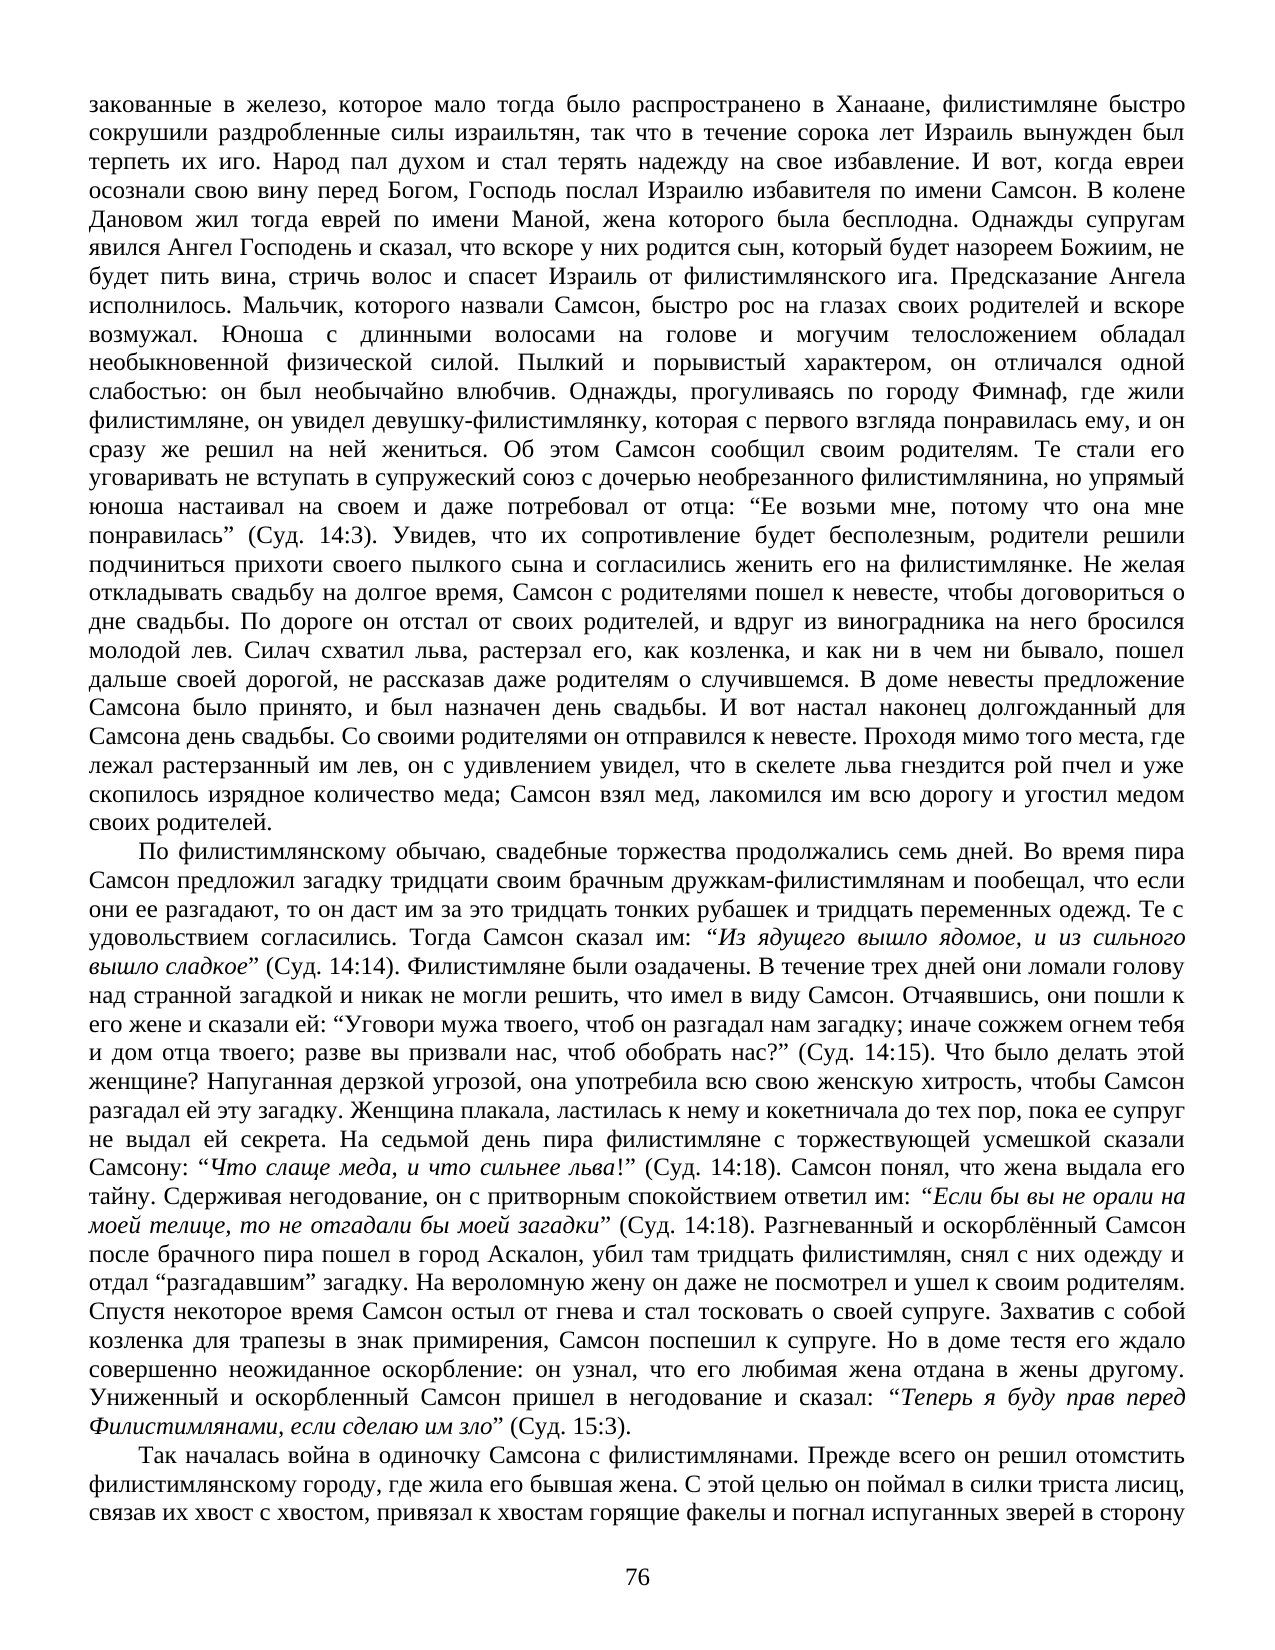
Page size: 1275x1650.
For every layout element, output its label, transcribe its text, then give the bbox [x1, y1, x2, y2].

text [89, 1440, 1186, 1526]
text По филистимлянскому обычаю, свадебные торжества продолжались семь дней. Во время пира Самсон предложил загадку тридцати своим брачным дружкам-филистимлянам и пообещал, что если они ее разгадают, то он даст им за это тридцать тонких рубашек и тридцать переменных одежд. Те с удовольствием согласились. Тогда Самсон сказал им: “Из ядущего вышло ядомое, и из сильного вышло сладкое” (Суд. 14:14). Филистимляне были озадачены. В течение трех дней они ломали голову над странной загадкой и никак не могли решить, что имел в виду Самсон. Отчаявшись, они пошли к его жене и сказали ей: “Уговори мужа твоего, чтоб он разгадал нам загадку; иначе сожжем огнем тебя и дом отца твоего; разве вы призвали нас, чтоб обобрать нас?” (Суд. 14:15). Что было делать этой женщине? Напуганная дерзкой угрозой, она употребила всю свою женскую хитрость, чтобы Самсон разгадал ей эту загадку. Женщина плакала, ластилась к нему и кокетничала до тех пор, пока ее супруг не выдал ей секрета. На седьмой день пира филистимляне с торжествующей усмешкой сказали Самсону: “Что слаще меда, и что сильнее льва!” (Суд. 14:18). Самсон понял, что жена выдала его тайну. Сдерживая негодование, он с притворным спокойствием ответил им: “Если бы вы не орали на моей телице, то не отгадали бы моей загадки” (Суд. 14:18). Разгневанный и оскорблённый Самсон после брачного пира пошел в город Аскалон, убил там тридцать филистимлян, снял с них одежду и отдал “разгадавшим” загадку. На вероломную жену он даже не посмотрел и ушел к своим родителям. Спустя некоторое время Самсон остыл от гнева и стал тосковать о своей супруге. Захватив с собой козленка для трапезы в знак примирения, Самсон поспешил к супруге. Но в доме тестя его ждало совершенно неожиданное оскорбление: он узнал, что его любимая жена отдана в жены другому. Униженный и оскорбленный Самсон пришел в негодование и сказал: “Теперь я буду прав перед Филистимлянами, если сделаю им зло” (Суд. 15:3). [89, 836, 1186, 1440]
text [89, 89, 1186, 836]
